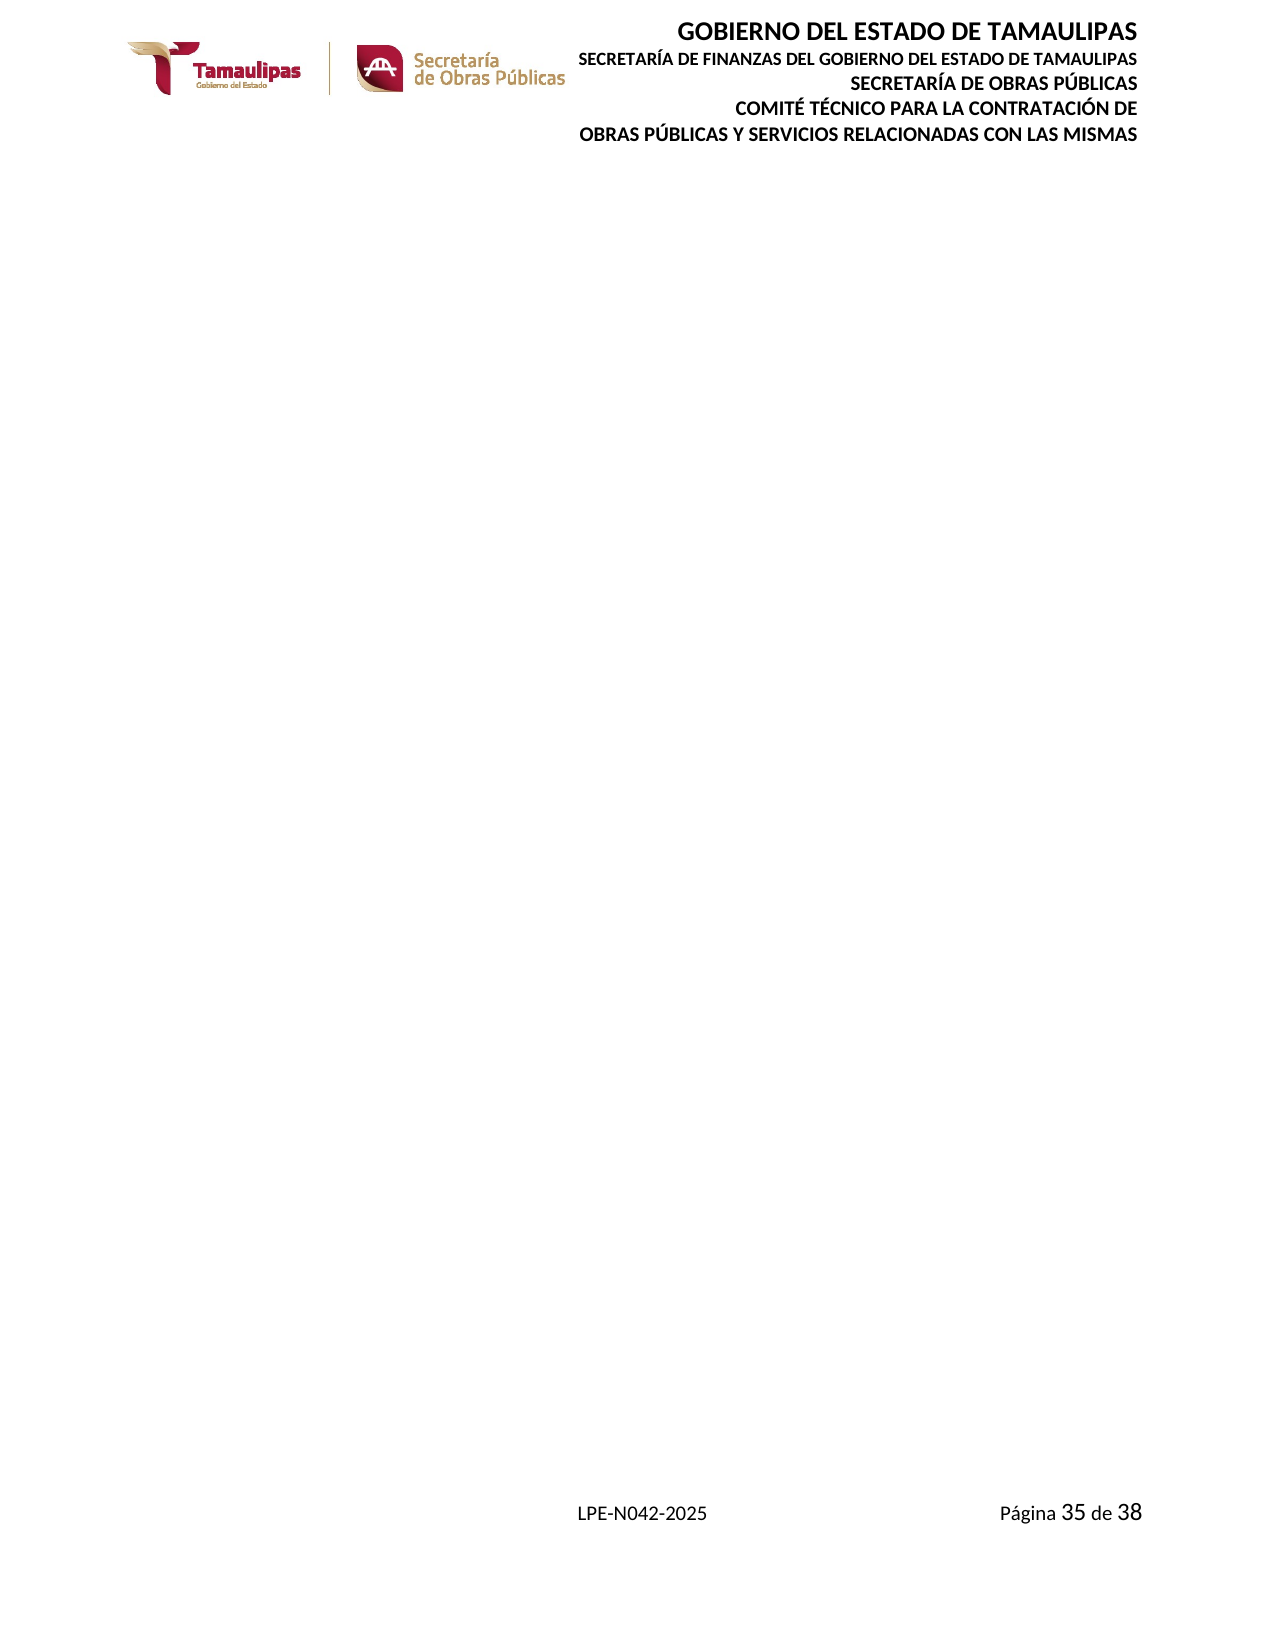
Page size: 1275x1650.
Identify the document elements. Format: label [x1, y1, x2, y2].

picture [120, 19, 657, 111]
